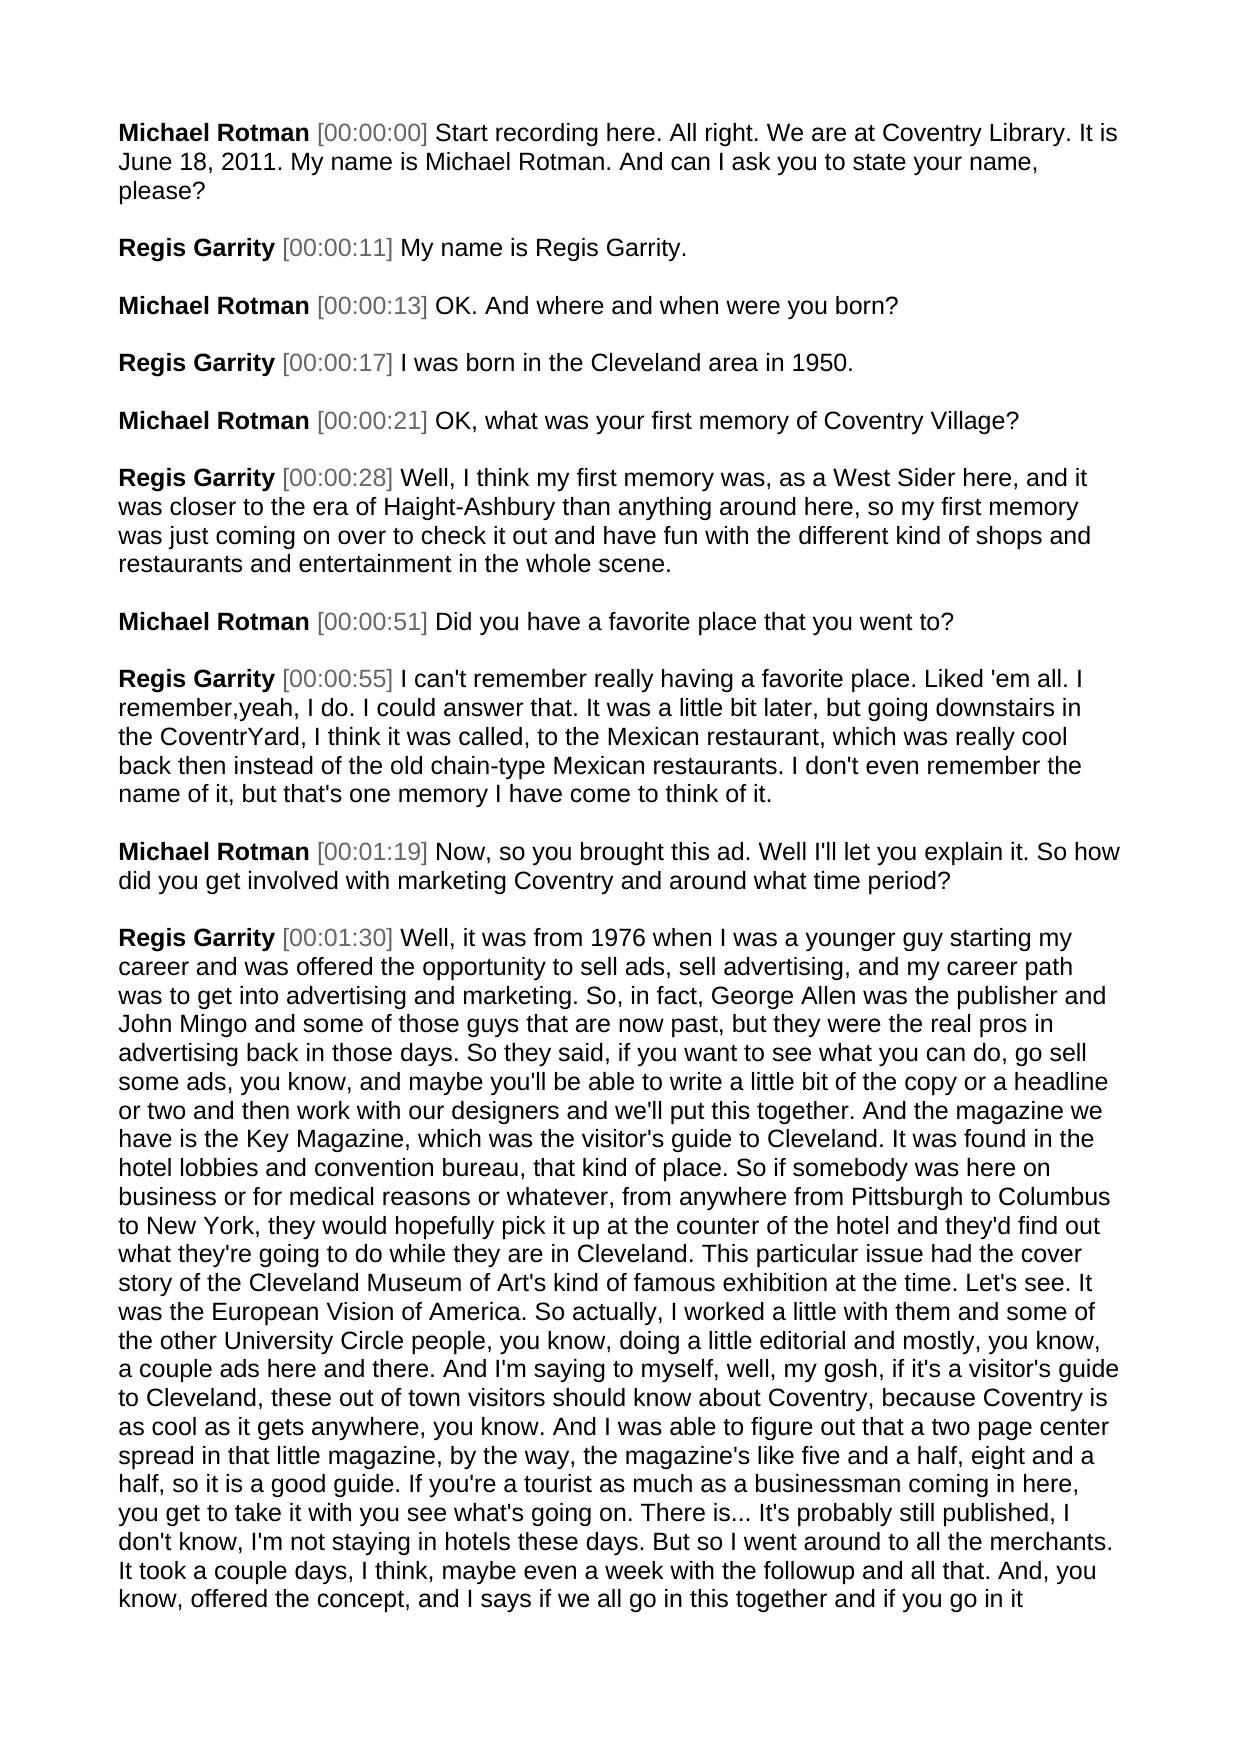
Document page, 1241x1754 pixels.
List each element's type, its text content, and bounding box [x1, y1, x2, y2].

text Michael Rotman [00:00:13] OK. And where and when were you born? [118, 291, 1122, 319]
text Michael Rotman [00:00:21] OK, what was your first memory of Coventry Village? [118, 406, 1122, 434]
text Michael Rotman [00:01:19] Now, so you brought this ad. Well I'll let you explain it. So how did you get involved with marketing Coventry and around what time period? [118, 837, 1122, 894]
text Regis Garrity [00:00:28] Well, I think my first memory was, as a West Sider here, and it was closer to the era of Haight-Ashbury than anything around here, so my first memory was just coming on over to check it out and have fun with the different kind of shops and restaurants and entertainment in the whole scene. [118, 463, 1122, 578]
text Michael Rotman [00:00:51] Did you have a favorite place that you went to? [118, 607, 1122, 636]
text Michael Rotman [00:00:00] Start recording here. All right. We are at Coventry Library. It is June 18, 2011. My name is Michael Rotman. And can I ask you to state your name, please? [118, 118, 1122, 204]
text Regis Garrity [00:00:11] My name is Regis Garrity. [118, 233, 1122, 262]
text Regis Garrity [00:00:17] I was born in the Cleveland area in 1950. [118, 348, 1122, 377]
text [118, 923, 1122, 1613]
text Regis Garrity [00:00:55] I can't remember really having a favorite place. Liked 'em all. I remember,yeah, I do. I could answer that. It was a little bit later, but going downstairs in the CoventrYard, I think it was called, to the Mexican restaurant, which was really cool back then instead of the old chain-type Mexican restaurants. I don't even remember the name of it, but that's one memory I have come to think of it. [118, 664, 1122, 808]
